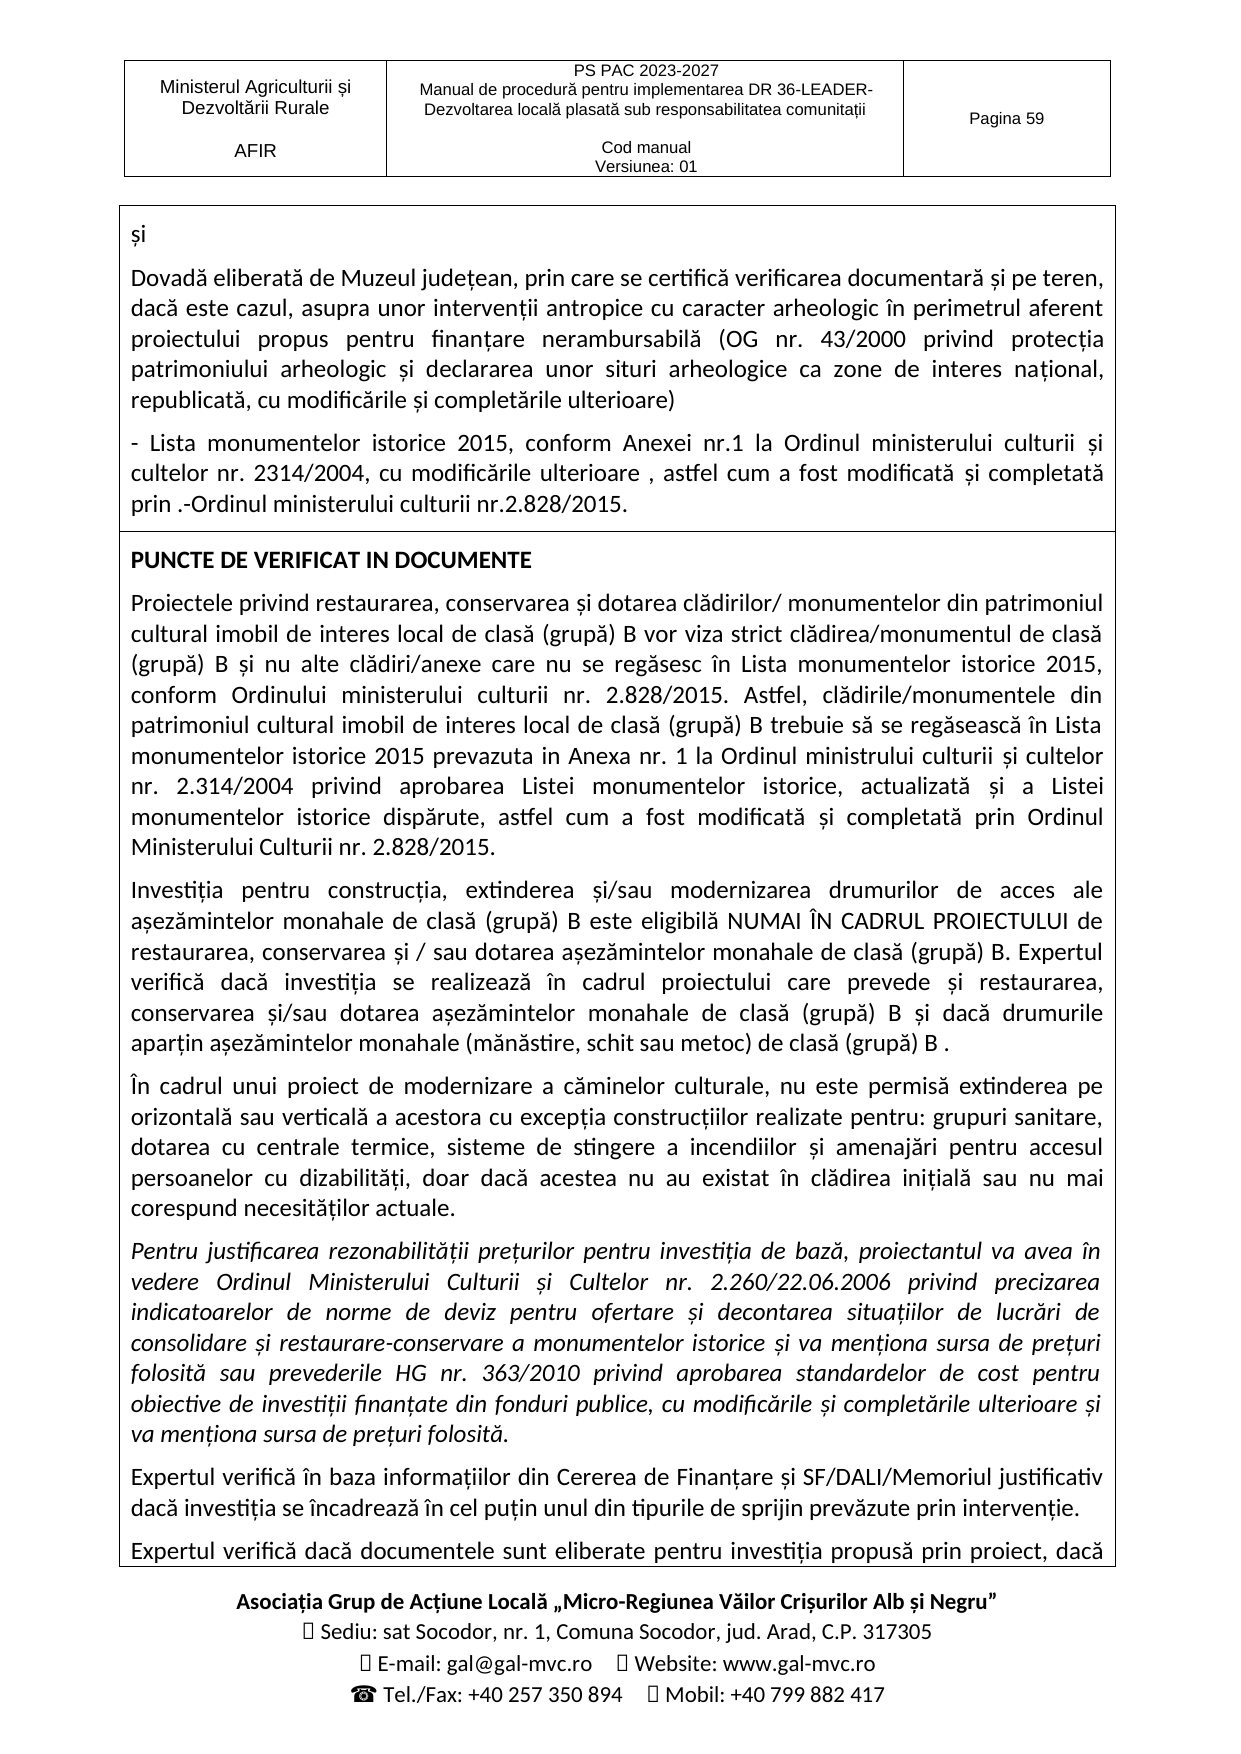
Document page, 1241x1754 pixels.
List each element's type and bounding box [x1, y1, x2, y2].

table_cell [120, 206, 1115, 531]
table_cell [120, 532, 1115, 1566]
